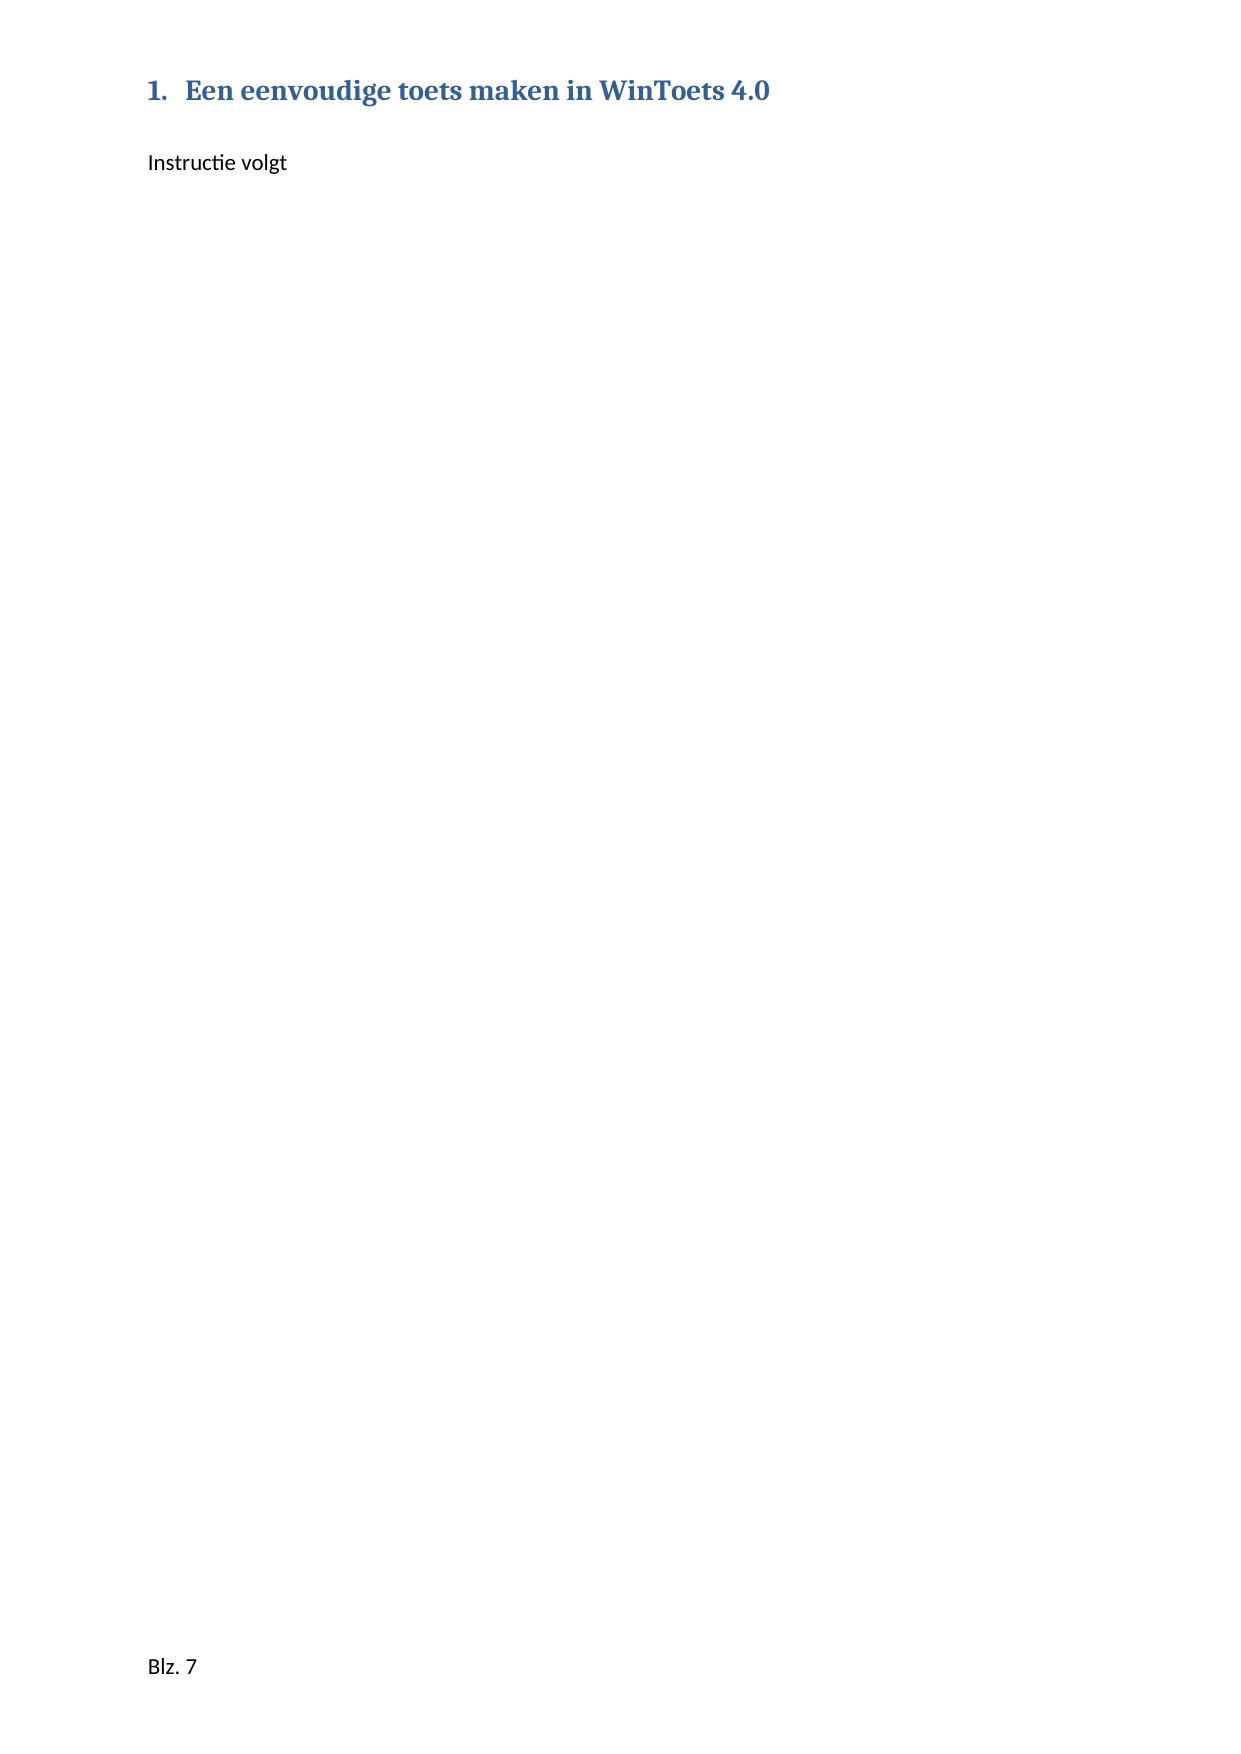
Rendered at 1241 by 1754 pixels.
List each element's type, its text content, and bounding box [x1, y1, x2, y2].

text Instructie volgt [148, 148, 1093, 176]
